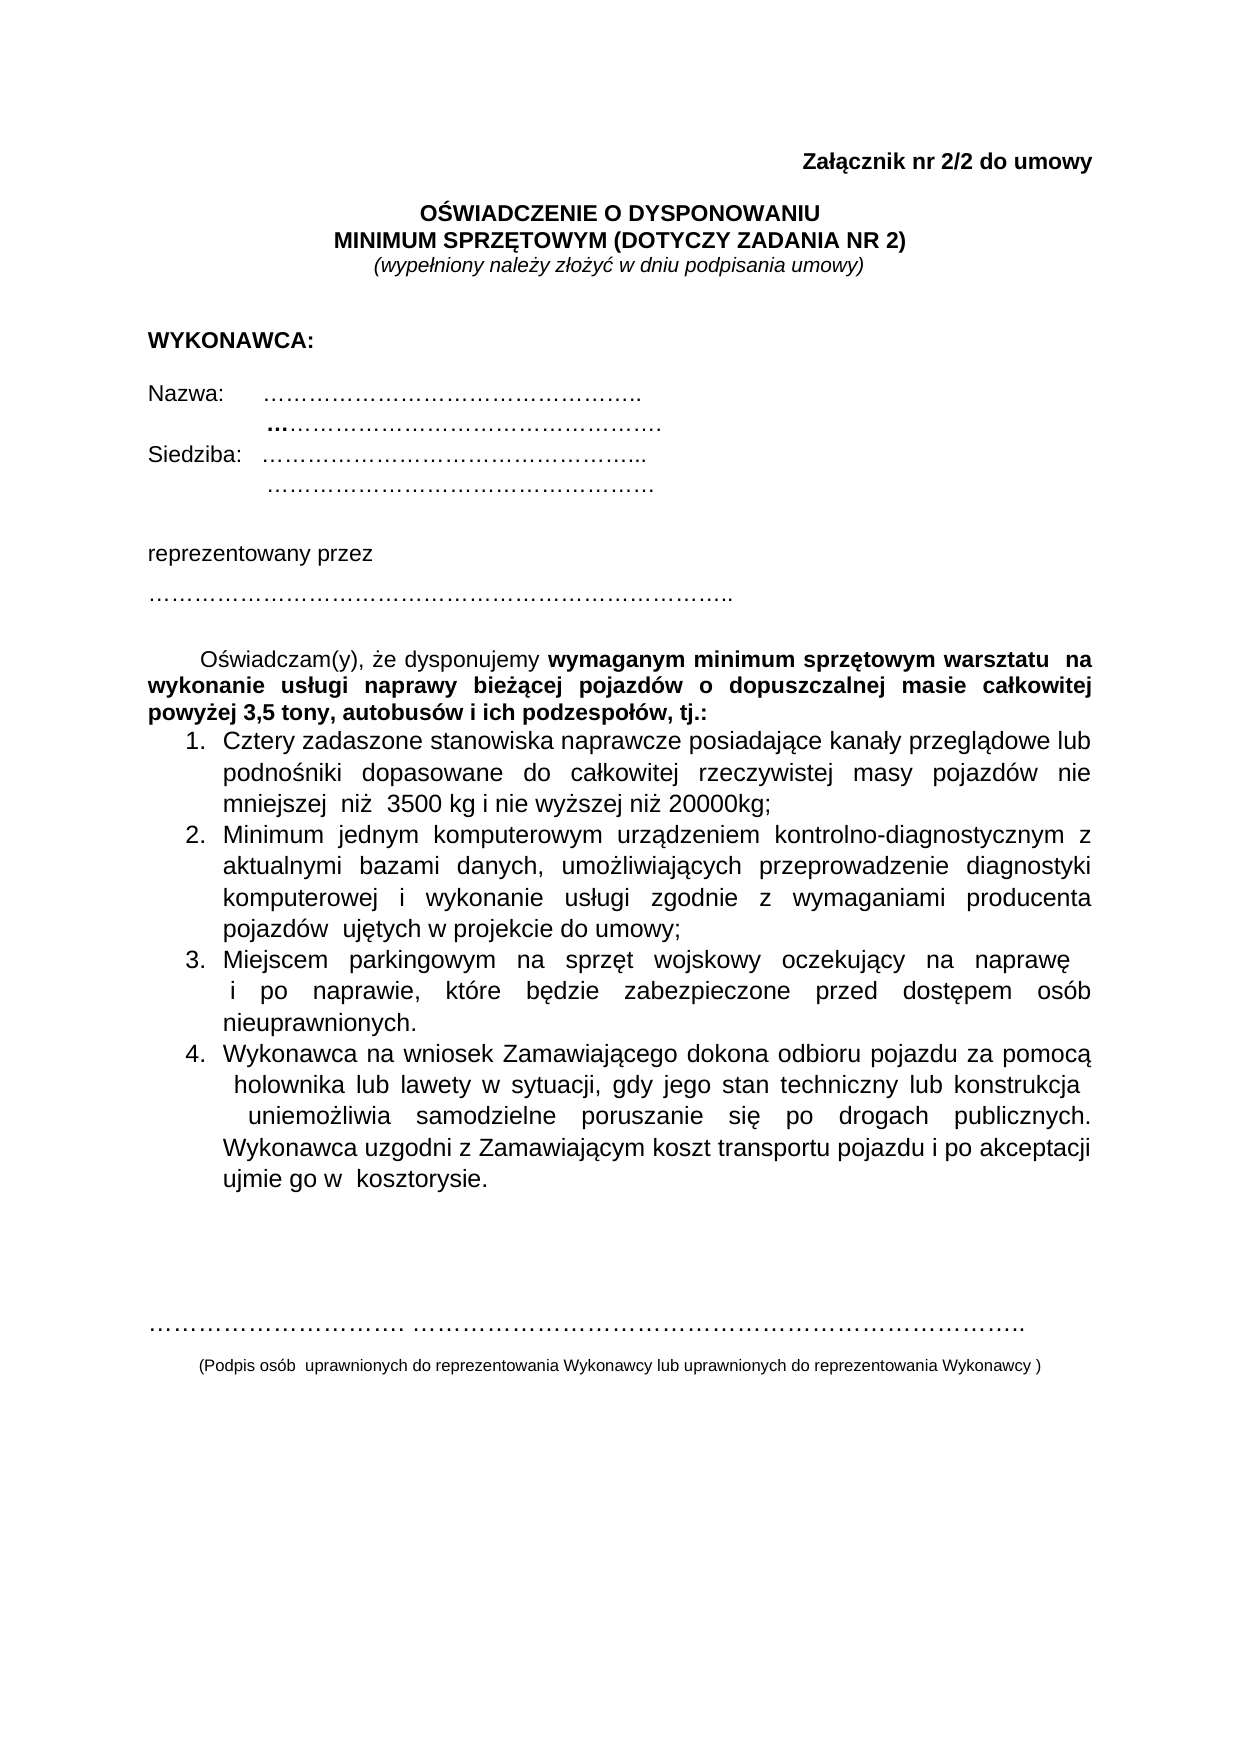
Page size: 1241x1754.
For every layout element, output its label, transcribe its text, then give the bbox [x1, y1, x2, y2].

text Oświadczam(y), że dysponujemy wymaganym minimum sprzętowym warsztatu na wykonanie usługi naprawy bieżącej pojazdów o dopuszczalnej masie całkowitej powyżej 3,5 tony, autobusów i ich podzespołów, tj.: [148, 646, 1092, 725]
text (Podpis osób uprawnionych do reprezentowania Wykonawcy lub uprawnionych do reprezentowania Wykonawcy ) [148, 1356, 1092, 1375]
text WYKONAWCA: [148, 327, 1092, 354]
text ………………………………………………………………….. [148, 580, 1092, 606]
text ……………………………………………. [266, 410, 1092, 437]
text Nazwa: ………………………………………….. [148, 380, 1092, 406]
list Cztery zadaszone stanowiska naprawcze posiadające kanały przeglądowe lub podnośniki dopasowane do całkowitej rzeczywistej masy pojazdów nie mniejszej niż 3500 kg i nie wyższej niż 20000kg; [185, 725, 1092, 818]
list Wykonawca na wniosek Zamawiającego dokona odbioru pojazdu za pomocą holownika lub lawety w sytuacji, gdy jego stan techniczny lub konstrukcja uniemożliwia samodzielne poruszanie się po drogach publicznych. Wykonawca uzgodni z Zamawiającym koszt transportu pojazdu i po akceptacji ujmie go w kosztorysie. [185, 1037, 1092, 1193]
text OŚWIADCZENIE O DYSPONOWANIU [148, 200, 1092, 227]
list Miejscem parkingowym na sprzęt wojskowy oczekujący na naprawę i po naprawie, które będzie zabezpieczone przed dostępem osób nieuprawnionych. [185, 943, 1092, 1037]
text Załącznik nr 2/2 do umowy [148, 148, 1092, 174]
text Siedziba: …………………………………………... [148, 441, 1092, 467]
text …………………………………………… [148, 471, 1092, 497]
text reprezentowany przez [148, 540, 1092, 567]
text …………………………. ……………………………………………………………….. [148, 1308, 1092, 1337]
list Minimum jednym komputerowym urządzeniem kontrolno-diagnostycznym z aktualnymi bazami danych, umożliwiających przeprowadzenie diagnostyki komputerowej i wykonanie usługi zgodnie z wymaganiami producenta pojazdów ujętych w projekcie do umowy; [185, 818, 1092, 943]
text MINIMUM SPRZĘTOWYM (DOTYCZY ZADANIA NR 2) [148, 227, 1092, 253]
text (wypełniony należy złożyć w dniu podpisania umowy) [148, 253, 1092, 277]
